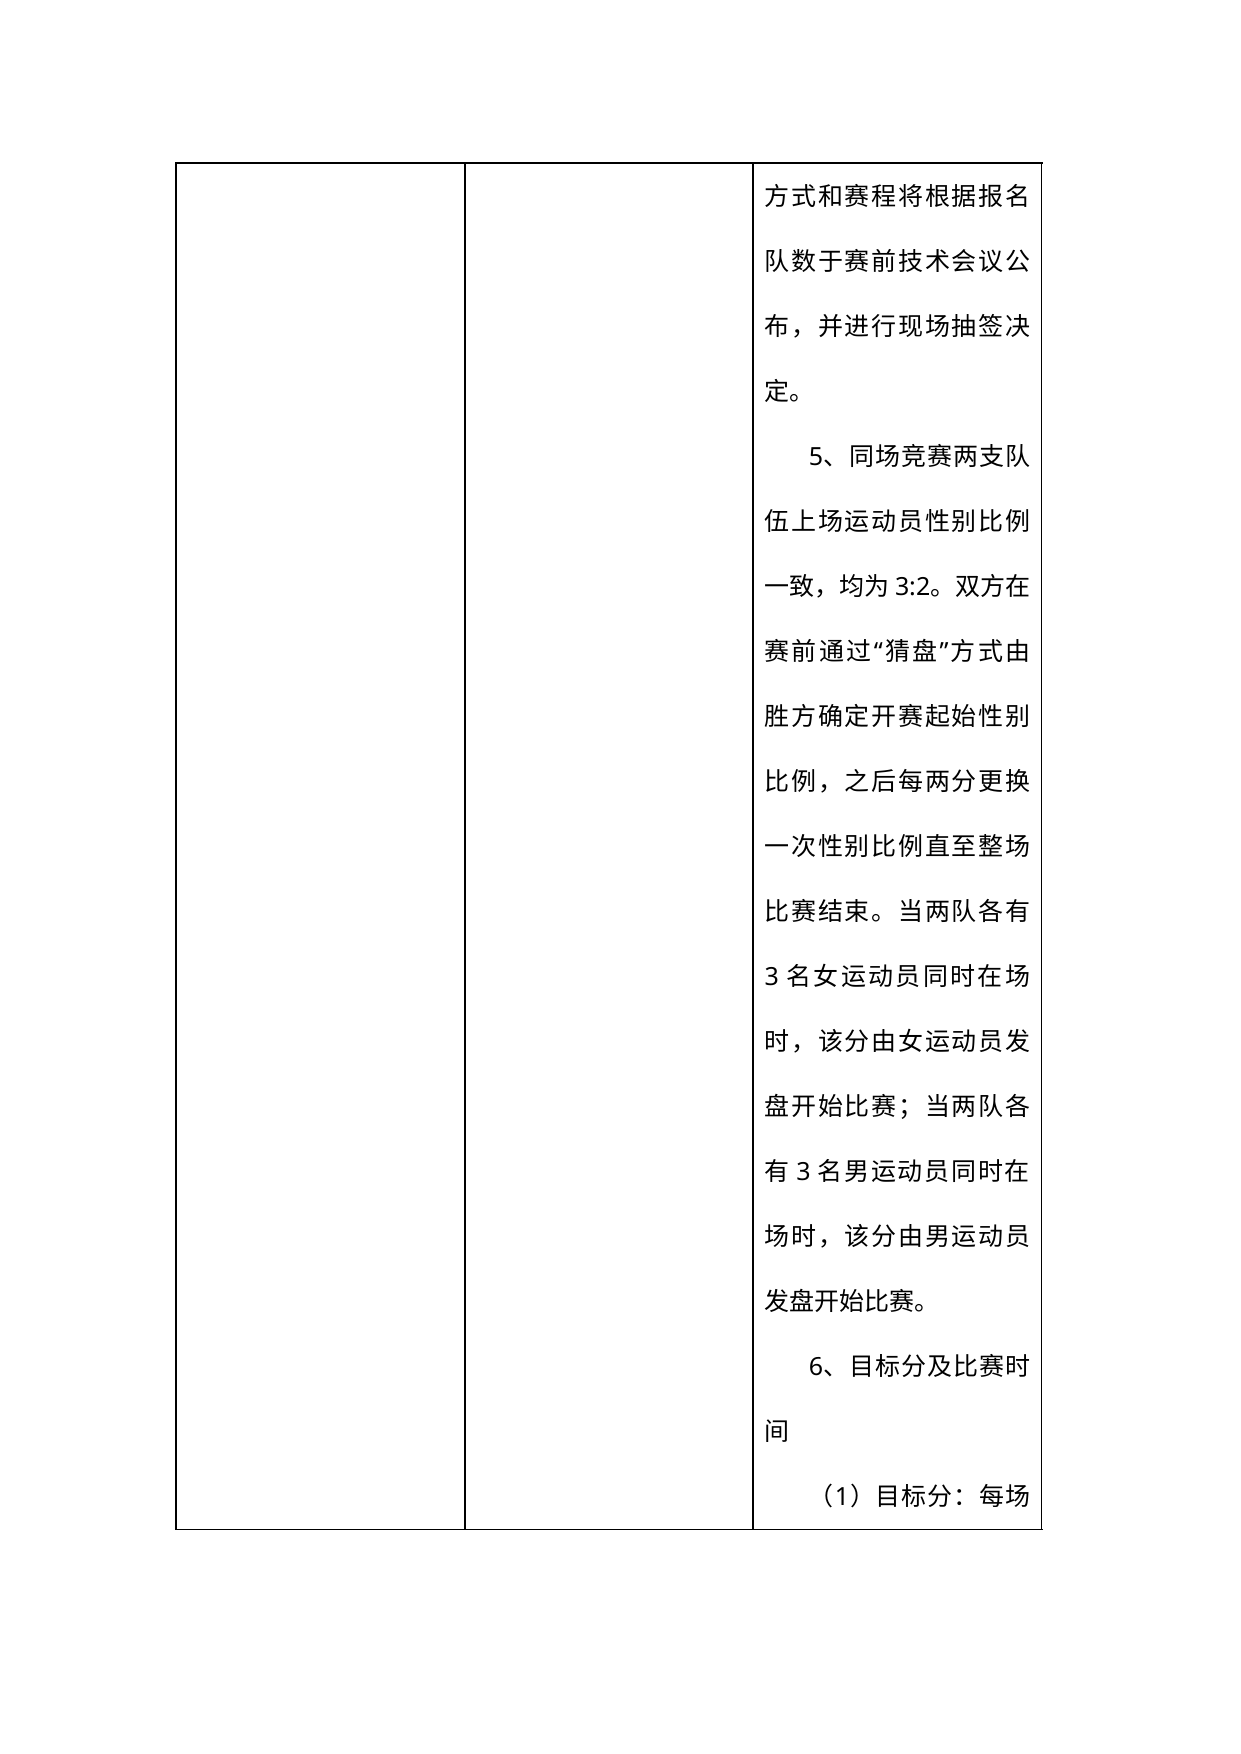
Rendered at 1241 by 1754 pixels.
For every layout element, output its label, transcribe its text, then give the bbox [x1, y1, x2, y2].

table_cell 1 [177, 164, 464, 1528]
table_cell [754, 164, 1041, 1528]
table_cell ★ [466, 164, 752, 1528]
